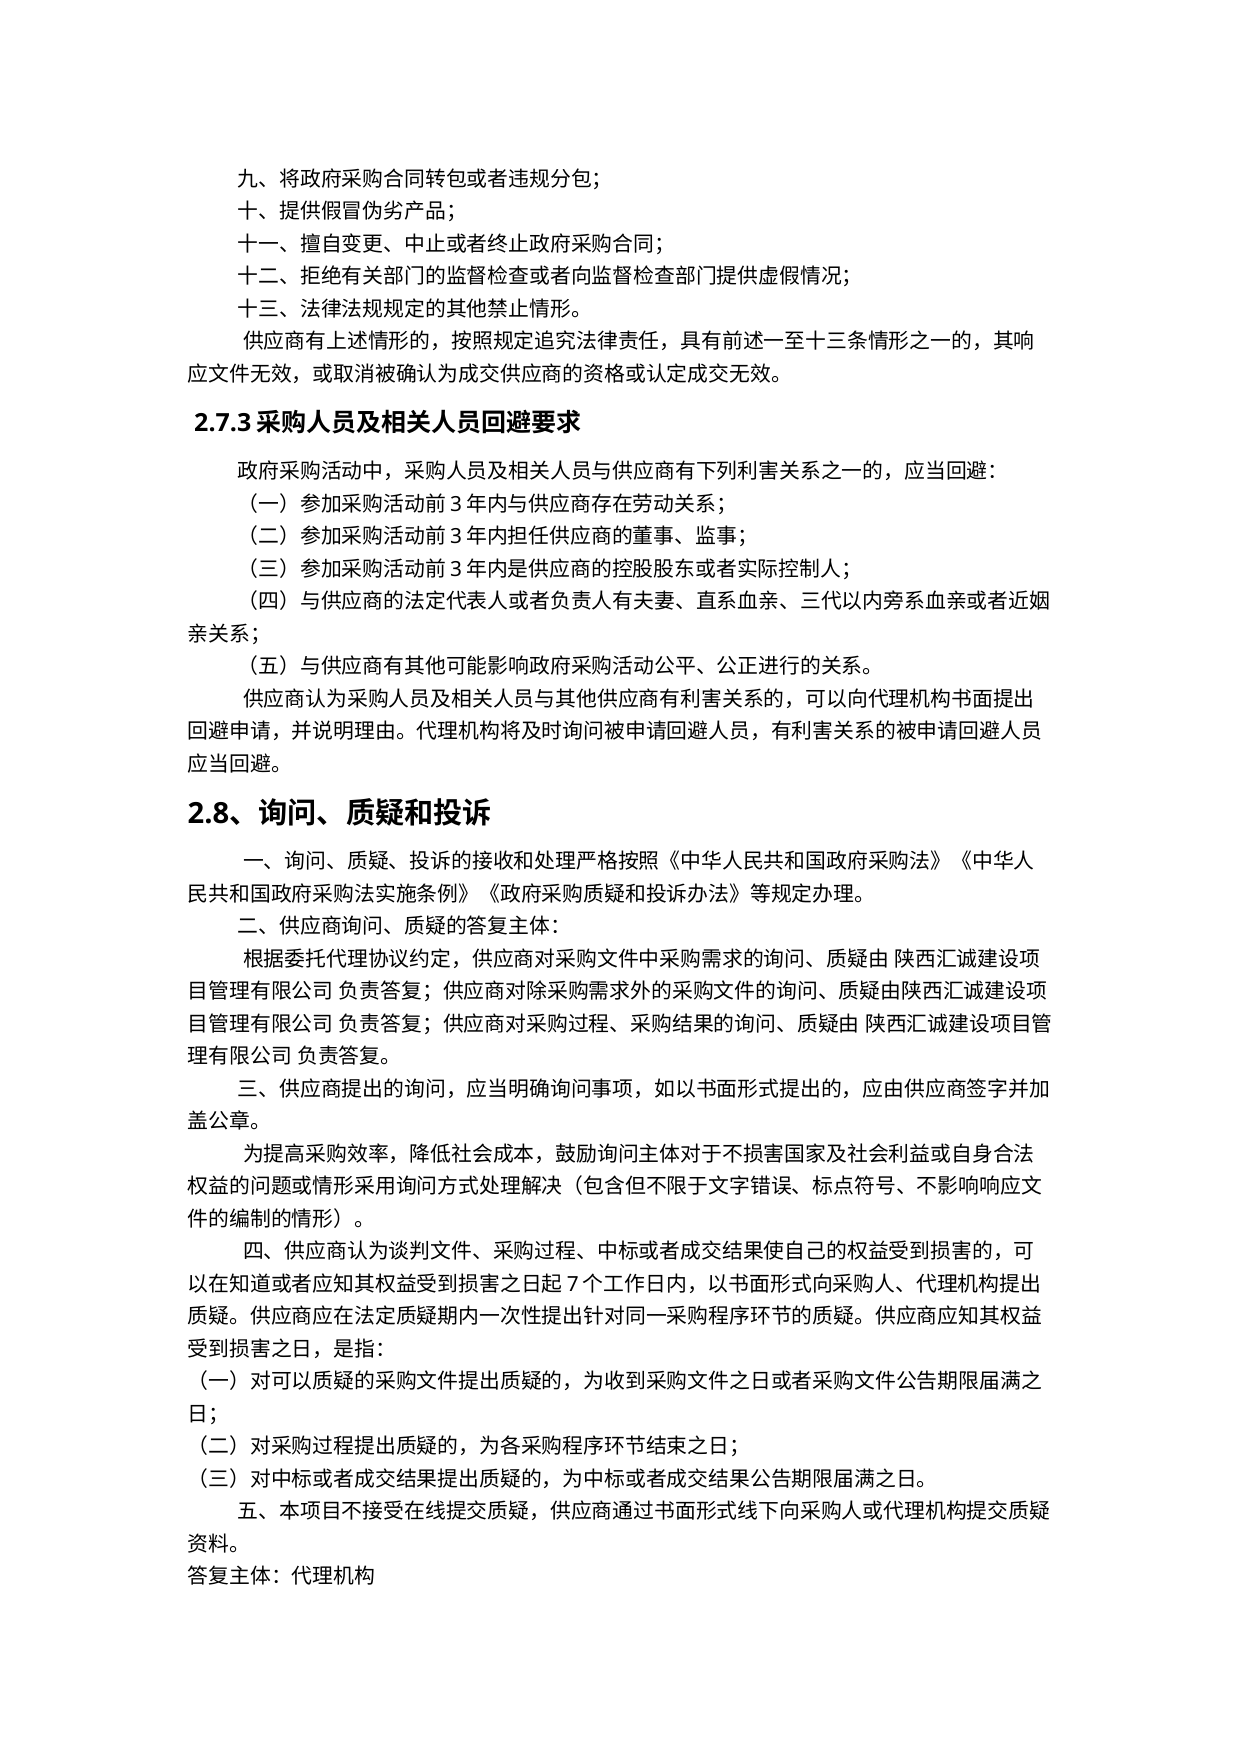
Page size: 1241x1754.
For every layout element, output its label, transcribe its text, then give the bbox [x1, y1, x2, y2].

text 十二、拒绝有关部门的监督检查或者向监督检查部门提供虚假情况； [187, 259, 1053, 292]
text 十三、法律法规规定的其他禁止情形。 [187, 292, 1053, 324]
text （四）与供应商的法定代表人或者负责人有夫妻、直系血亲、三代以内旁系血亲或者近姻亲关系； [187, 584, 1053, 649]
text 2.8、询问、质疑和投诉 [187, 779, 1053, 844]
text 四、供应商认为谈判文件、采购过程、中标或者成交结果使自己的权益受到损害的，可以在知道或者应知其权益受到损害之日起7个工作日内，以书面形式向采购人、代理机构提出质疑。供应商应在法定质疑期内一次性提出针对同一采购程序环节的质疑。供应商应知其权益受到损害之日，是指： [187, 1234, 1053, 1364]
text 一、询问、质疑、投诉的接收和处理严格按照《中华人民共和国政府采购法》《中华人民共和国政府采购法实施条例》《政府采购质疑和投诉办法》等规定办理。 [187, 844, 1053, 909]
text 根据委托代理协议约定，供应商对采购文件中采购需求的询问、质疑由 陕西汇诚建设项目管理有限公司 负责答复；供应商对除采购需求外的采购文件的询问、质疑由陕西汇诚建设项目管理有限公司 负责答复；供应商对采购过程、采购结果的询问、质疑由 陕西汇诚建设项目管理有限公司 负责答复。 [187, 942, 1053, 1072]
text 十、提供假冒伪劣产品； [187, 194, 1053, 227]
text （一）对可以质疑的采购文件提出质疑的，为收到采购文件之日或者采购文件公告期限届满之日； [187, 1364, 1053, 1429]
text 五、本项目不接受在线提交质疑，供应商通过书面形式线下向采购人或代理机构提交质疑资料。 [187, 1494, 1053, 1559]
text （二）对采购过程提出质疑的，为各采购程序环节结束之日； [187, 1429, 1053, 1462]
text 三、供应商提出的询问，应当明确询问事项，如以书面形式提出的，应由供应商签字并加盖公章。 [187, 1072, 1053, 1137]
text 九、将政府采购合同转包或者违规分包； [187, 162, 1053, 194]
text （一）参加采购活动前3年内与供应商存在劳动关系； [187, 487, 1053, 519]
text 供应商认为采购人员及相关人员与其他供应商有利害关系的，可以向代理机构书面提出回避申请，并说明理由。代理机构将及时询问被申请回避人员，有利害关系的被申请回避人员应当回避。 [187, 682, 1053, 779]
text 2.7.3采购人员及相关人员回避要求 [187, 389, 1053, 454]
text （三）参加采购活动前3年内是供应商的控股股东或者实际控制人； [187, 552, 1053, 584]
text 二、供应商询问、质疑的答复主体： [187, 909, 1053, 942]
text 答复主体：代理机构 [187, 1559, 1053, 1592]
text 为提高采购效率，降低社会成本，鼓励询问主体对于不损害国家及社会利益或自身合法权益的问题或情形采用询问方式处理解决（包含但不限于文字错误、标点符号、不影响响应文件的编制的情形）。 [187, 1137, 1053, 1234]
text 十一、擅自变更、中止或者终止政府采购合同； [187, 227, 1053, 259]
text （二）参加采购活动前3年内担任供应商的董事、监事； [187, 519, 1053, 552]
text 供应商有上述情形的，按照规定追究法律责任，具有前述一至十三条情形之一的，其响应文件无效，或取消被确认为成交供应商的资格或认定成交无效。 [187, 324, 1053, 389]
text （五）与供应商有其他可能影响政府采购活动公平、公正进行的关系。 [187, 649, 1053, 682]
text （三）对中标或者成交结果提出质疑的，为中标或者成交结果公告期限届满之日。 [187, 1462, 1053, 1494]
text 政府采购活动中，采购人员及相关人员与供应商有下列利害关系之一的，应当回避： [187, 454, 1053, 487]
